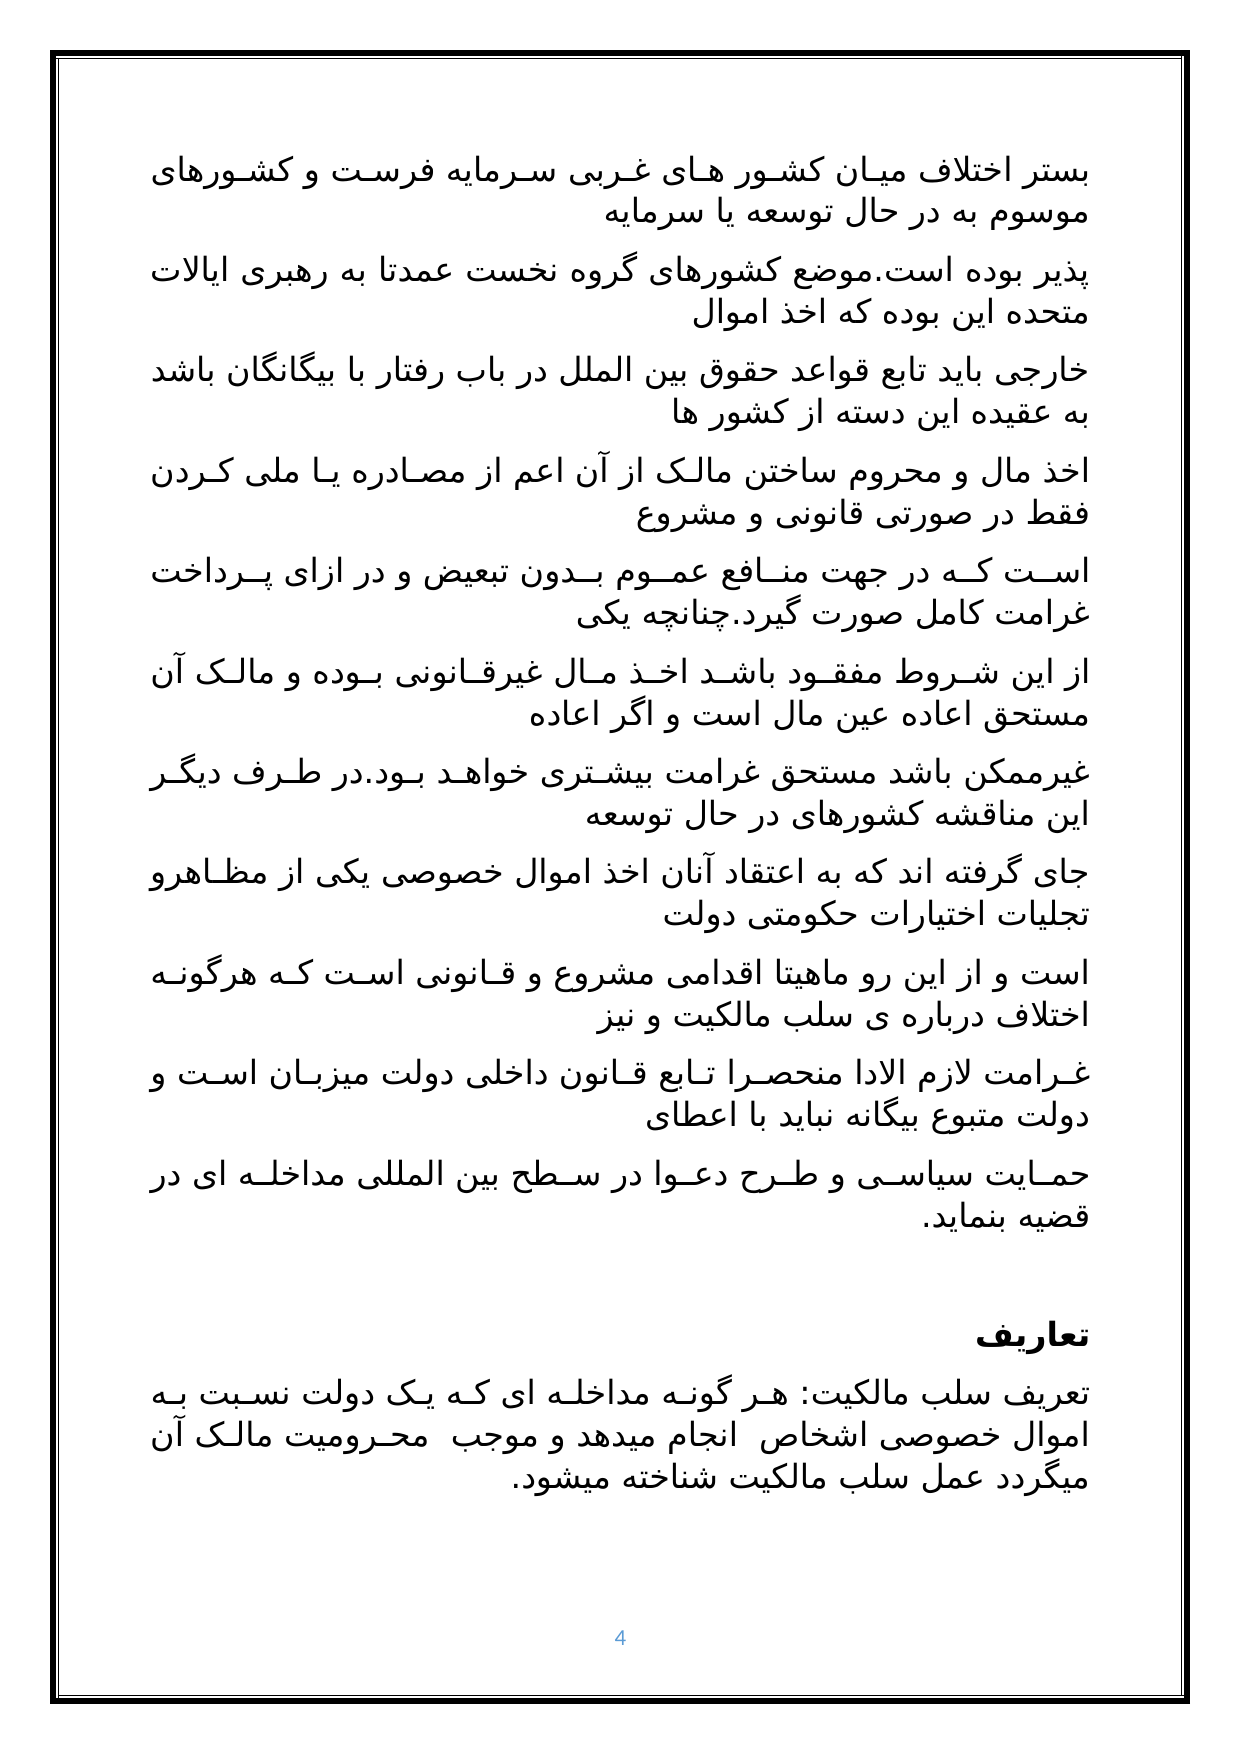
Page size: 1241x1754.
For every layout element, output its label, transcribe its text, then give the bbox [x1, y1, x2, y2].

text است و از این رو ماهیتا اقدامی مشروع و قانونی است که هرگونه اختلاف درباره ی سلب مالکیت و نیز [150, 953, 1090, 1034]
text تعاریف [150, 1315, 1090, 1354]
text جای گرفته اند که به اعتقاد آنان اخذ اموال خصوصی یکی از مظاهرو تجلیات اختیارات حکومتی دولت [150, 853, 1090, 934]
text است که در جهت منافع عموم بدون تبعیض و در ازای پرداخت غرامت کامل صورت گیرد.چنانچه یکی [150, 552, 1090, 632]
text خارجی باید تابع قواعد حقوق بین الملل در باب رفتار با بیگانگان باشد به عقیده این دسته از کشور ها [150, 351, 1090, 432]
text بستر اختلاف میان کشور های غربی سرمایه فرست و کشورهای موسوم به در حال توسعه یا سرمایه [150, 150, 1090, 231]
text اخذ مال و محروم ساختن مالک از آن اعم از مصادره یا ملی کردن فقط در صورتی قانونی و مشروع [150, 451, 1090, 532]
text از این شروط مفقود باشد اخذ مال غیرقانونی بوده و مالک آن مستحق اعاده عین مال است و اگر اعاده [150, 652, 1090, 733]
text غیرممکن باشد مستحق غرامت بیشتری خواهد بود.در طرف دیگر این مناقشه کشورهای در حال توسعه [150, 752, 1090, 833]
text غرامت لازم الادا منحصرا تابع قانون داخلی دولت میزبان است و دولت متبوع بیگانه نباید با اعطای [150, 1054, 1090, 1134]
text حمایت سیاسی و طرح دعوا در سطح بین المللی مداخله ای در قضیه بنماید. [150, 1154, 1090, 1235]
text پذیر بوده است.موضع کشورهای گروه نخست عمدتا به رهبری ایالات متحده این بوده که اخذ اموال [150, 250, 1090, 331]
text تعریف سلب مالکیت: هر گونه مداخله ای که یک دولت نسبت به اموال خصوصی اشخاص انجام میدهد و موجب محرومیت مالک آن میگردد عمل سلب مالکیت شناخته میشود. [150, 1374, 1090, 1496]
